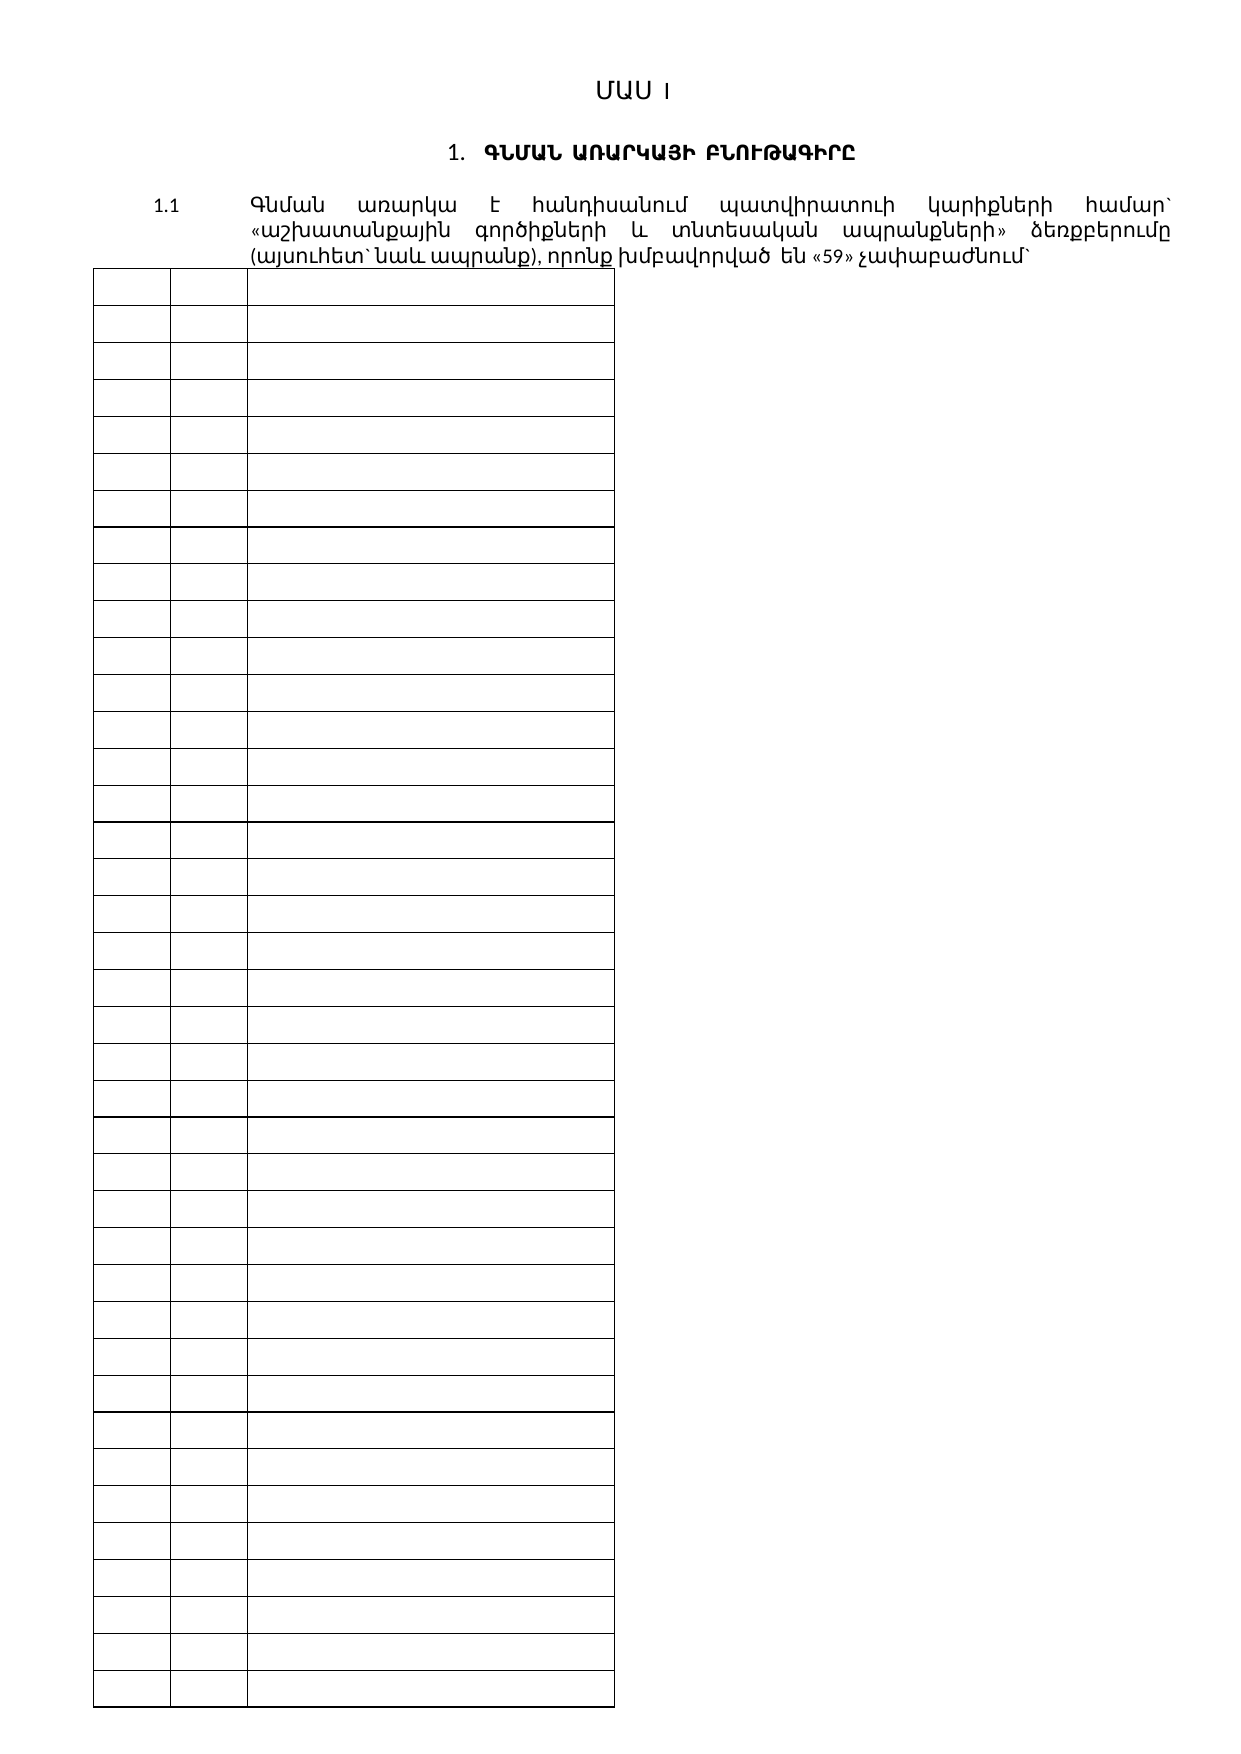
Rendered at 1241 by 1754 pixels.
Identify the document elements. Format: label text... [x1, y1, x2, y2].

text ՄԱՍ I [94, 75, 1171, 106]
subtitle Գնման առարկա է հանդիսանում պատվիրատուի կարիքների համար` «աշխատանքային գործիքների և տնտեսական ապրանքների» ձեռքբերումը (այսուհետ` նաև ապրանք), որոնք խմբավորված են «59» չափաբաժնում` [153, 192, 1171, 268]
list ԳՆՄԱՆ ԱՌԱՐԿԱՅԻ ԲՆՈՒԹԱԳԻՐԸ [131, 136, 1171, 167]
